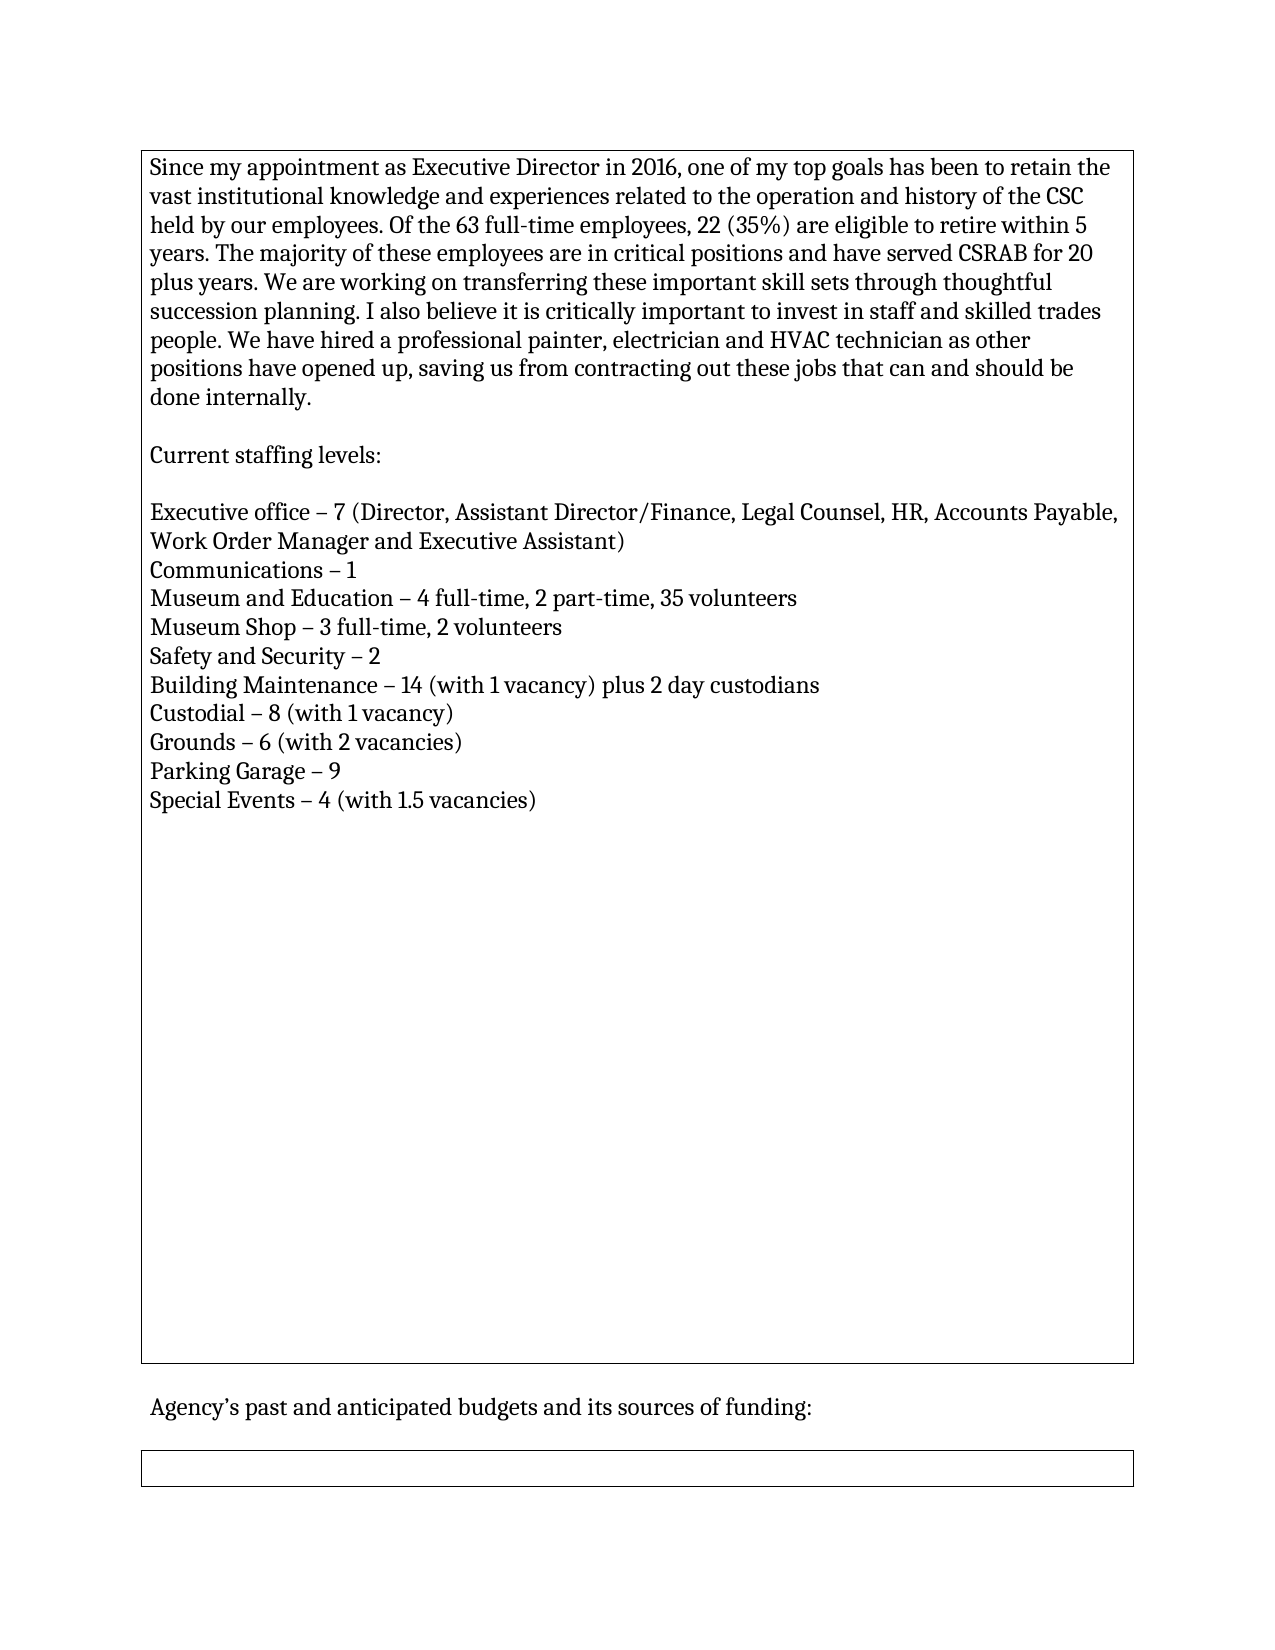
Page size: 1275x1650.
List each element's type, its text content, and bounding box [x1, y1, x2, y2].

text Museum and Education – 4 full-time, 2 part-time, 35 volunteers [150, 584, 1125, 613]
text Museum Shop – 3 full-time, 2 volunteers [150, 613, 1125, 642]
text Communications – 1 [150, 556, 1125, 584]
text Agency’s past and anticipated budgets and its sources of funding: [150, 1392, 1125, 1421]
text Special Events – 4 (with 1.5 vacancies) [150, 786, 1125, 814]
text Building Maintenance – 14 (with 1 vacancy) plus 2 day custodians [150, 671, 1125, 699]
text Current staffing levels: [150, 441, 1125, 469]
text Custodial – 8 (with 1 vacancy) [150, 699, 1125, 728]
text Executive office – 7 (Director, Assistant Director/Finance, Legal Counsel, HR, Accounts Payable, Work Order Manager and Executive Assistant) [150, 498, 1125, 556]
text Grounds – 6 (with 2 vacancies) [150, 728, 1125, 757]
text Parking Garage – 9 [150, 757, 1125, 786]
text Since my appointment as Executive Director in 2016, one of my top goals has been to retain the vast institutional knowledge and experiences related to the operation and history of the CSC held by our employees. Of the 63 full-time employees, 22 (35%) are eligible to retire within 5 years. The majority of these employees are in critical positions and have served CSRAB for 20 plus years. We are working on transferring these important skill sets through thoughtful succession planning. I also believe it is critically important to invest in staff and skilled trades people. We have hired a professional painter, electrician and HVAC technician as other positions have opened up, saving us from contracting out these jobs that can and should be done internally. [142, 151, 1133, 412]
text Safety and Security – 2 [150, 642, 1125, 671]
